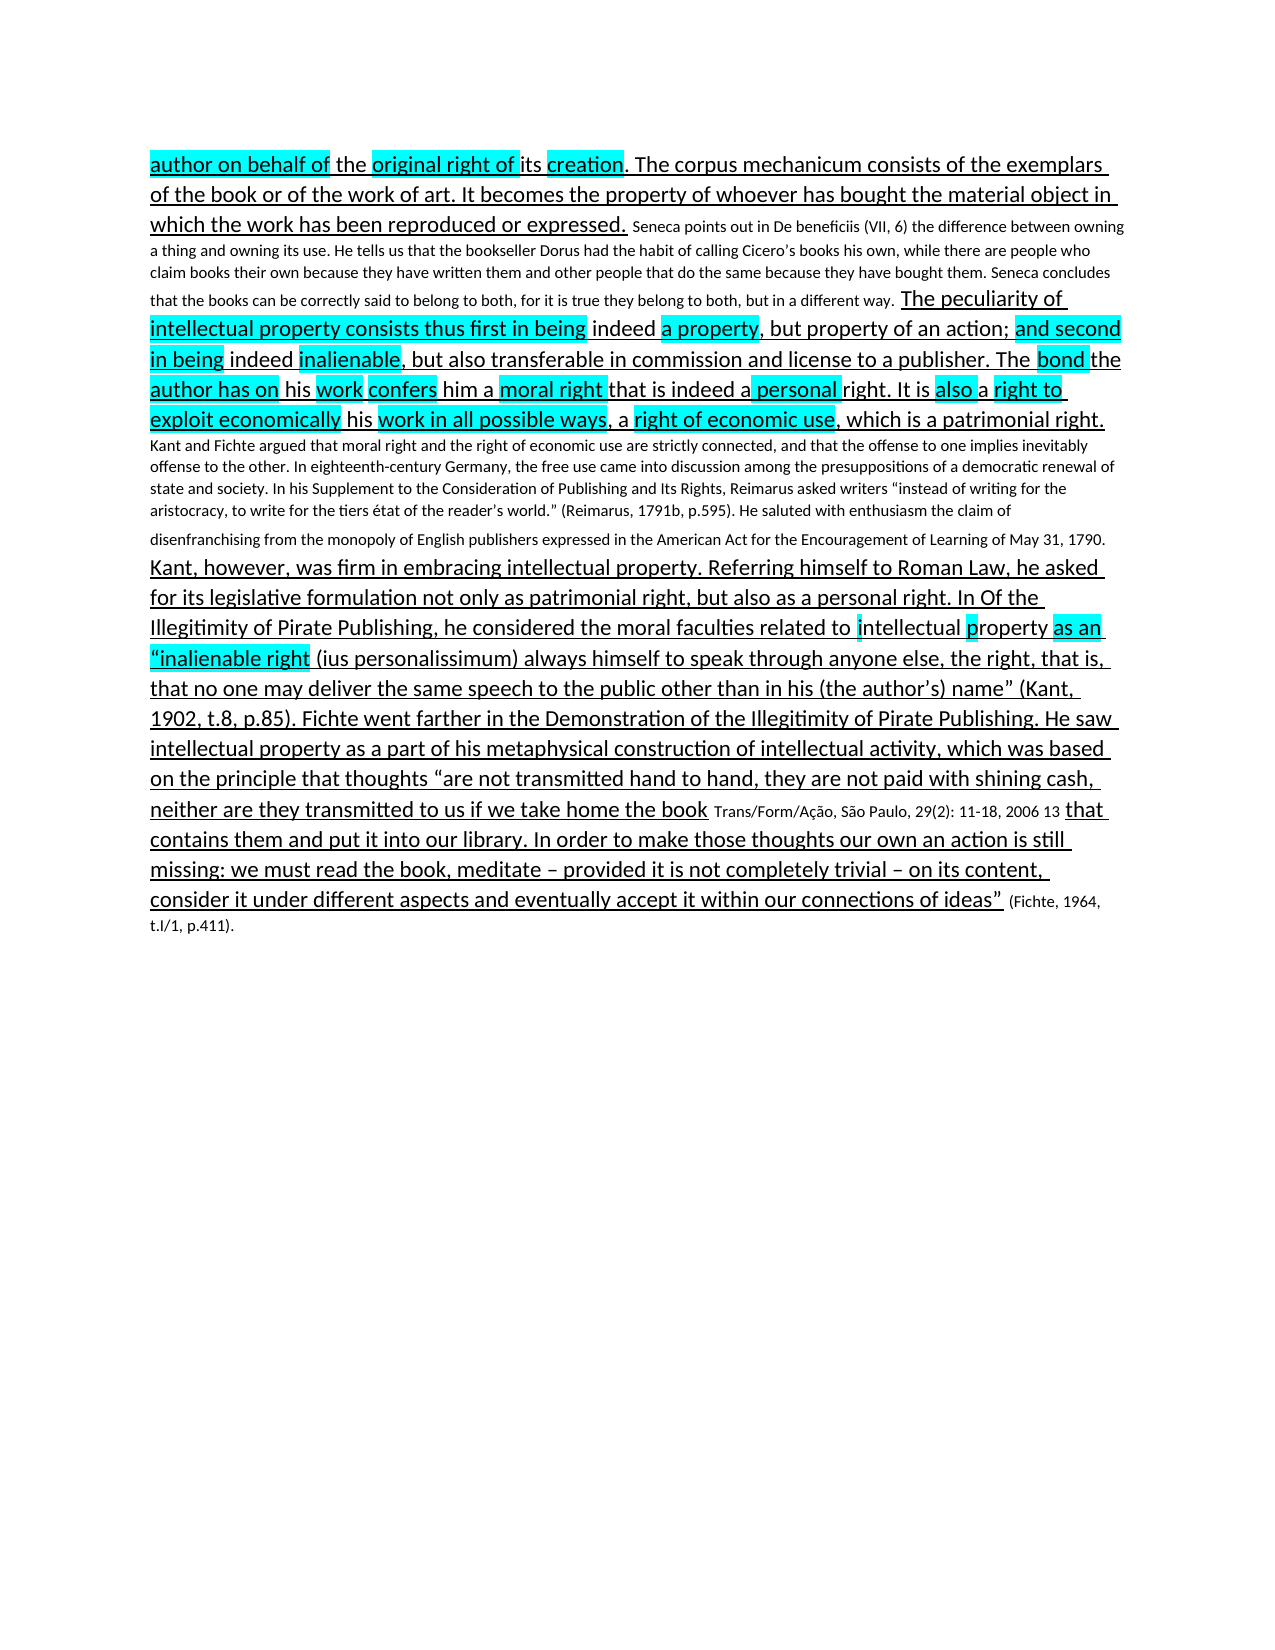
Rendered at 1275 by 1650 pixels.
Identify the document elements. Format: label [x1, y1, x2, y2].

text [150, 150, 1125, 935]
